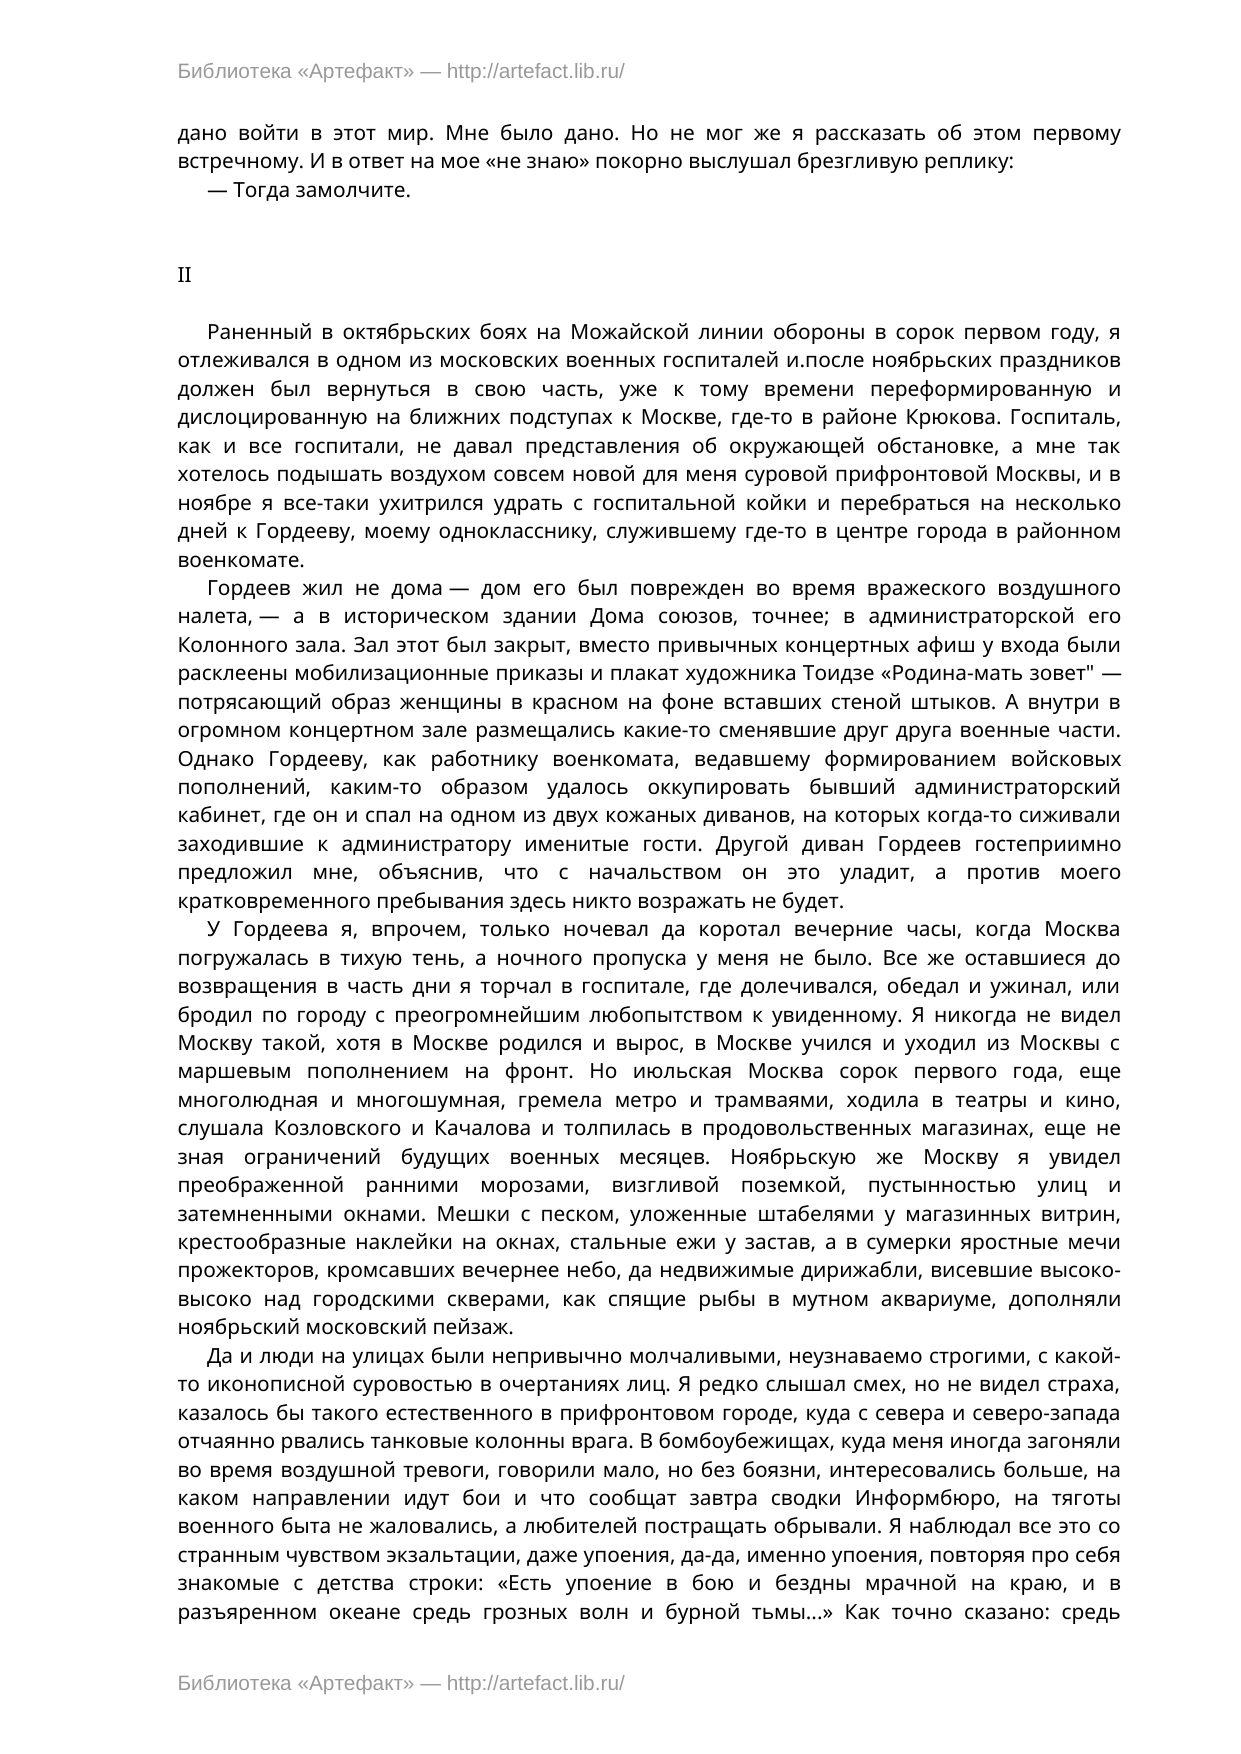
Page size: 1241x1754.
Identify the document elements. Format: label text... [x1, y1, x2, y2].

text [177, 1341, 1122, 1625]
text II [177, 260, 1122, 289]
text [177, 118, 1122, 175]
text — Тогда замолчите. [177, 175, 1122, 203]
text Гордеев жил не дома — дом его был поврежден во время вражеского воздушного налета, — а в историческом здании Дома союзов, точнее; в администраторской его Колонного зала. Зал этот был закрыт, вместо привычных концертных афиш у входа были расклеены мобилизационные приказы и плакат художника Тоидзе «Родина-мать зовет" — потрясающий образ женщины в красном на фоне вставших стеной штыков. А внутри в огромном концертном зале размещались какие-то сменявшие друг друга военные части. Однако Гордееву, как работнику военкомата, ведавшему формированием войсковых пополнений, каким-то образом удалось оккупировать бывший администраторский кабинет, где он и спал на одном из двух кожаных диванов, на которых когда-то сиживали заходившие к администратору именитые гости. Другой диван Гордеев гостеприимно предложил мне, объяснив, что с начальством он это уладит, а против моего кратковременного пребывания здесь никто возражать не будет. [177, 573, 1122, 914]
text Раненный в октябрьских боях на Можайской линии обороны в сорок первом году, я отлеживался в одном из московских военных госпиталей и.после ноябрьских праздников должен был вернуться в свою часть, уже к тому времени переформированную и дислоцированную на ближних подступах к Москве, где-то в районе Крюкова. Госпиталь, как и все госпитали, не давал представления об окружающей обстановке, а мне так хотелось подышать воздухом совсем новой для меня суровой прифронтовой Москвы, и в ноябре я все-таки ухитрился удрать с госпитальной койки и перебраться на несколько дней к Гордееву, моему однокласснику, служившему где-то в центре города в районном военкомате. [177, 317, 1122, 573]
text У Гордеева я, впрочем, только ночевал да коротал вечерние часы, когда Москва погружалась в тихую тень, а ночного пропуска у меня не было. Все же оставшиеся до возвращения в часть дни я торчал в госпитале, где долечивался, обедал и ужинал, или бродил по городу с преогромнейшим любопытством к увиденному. Я никогда не видел Москву такой, хотя в Москве родился и вырос, в Москве учился и уходил из Москвы с маршевым пополнением на фронт. Но июльская Москва сорок первого года, еще многолюдная и многошумная, гремела метро и трамваями, ходила в театры и кино, слушала Козловского и Качалова и толпилась в продовольственных магазинах, еще не зная ограничений будущих военных месяцев. Ноябрьскую же Москву я увидел преображенной ранними морозами, визгливой поземкой, пустынностью улиц и затемненными окнами. Мешки с песком, уложенные штабелями у магазинных витрин, крестообразные наклейки на окнах, стальные ежи у застав, а в сумерки яростные мечи прожекторов, кромсавших вечернее небо, да недвижимые дирижабли, висевшие высоко-высоко над городскими скверами, как спящие рыбы в мутном аквариуме, дополняли ноябрьский московский пейзаж. [177, 914, 1122, 1341]
